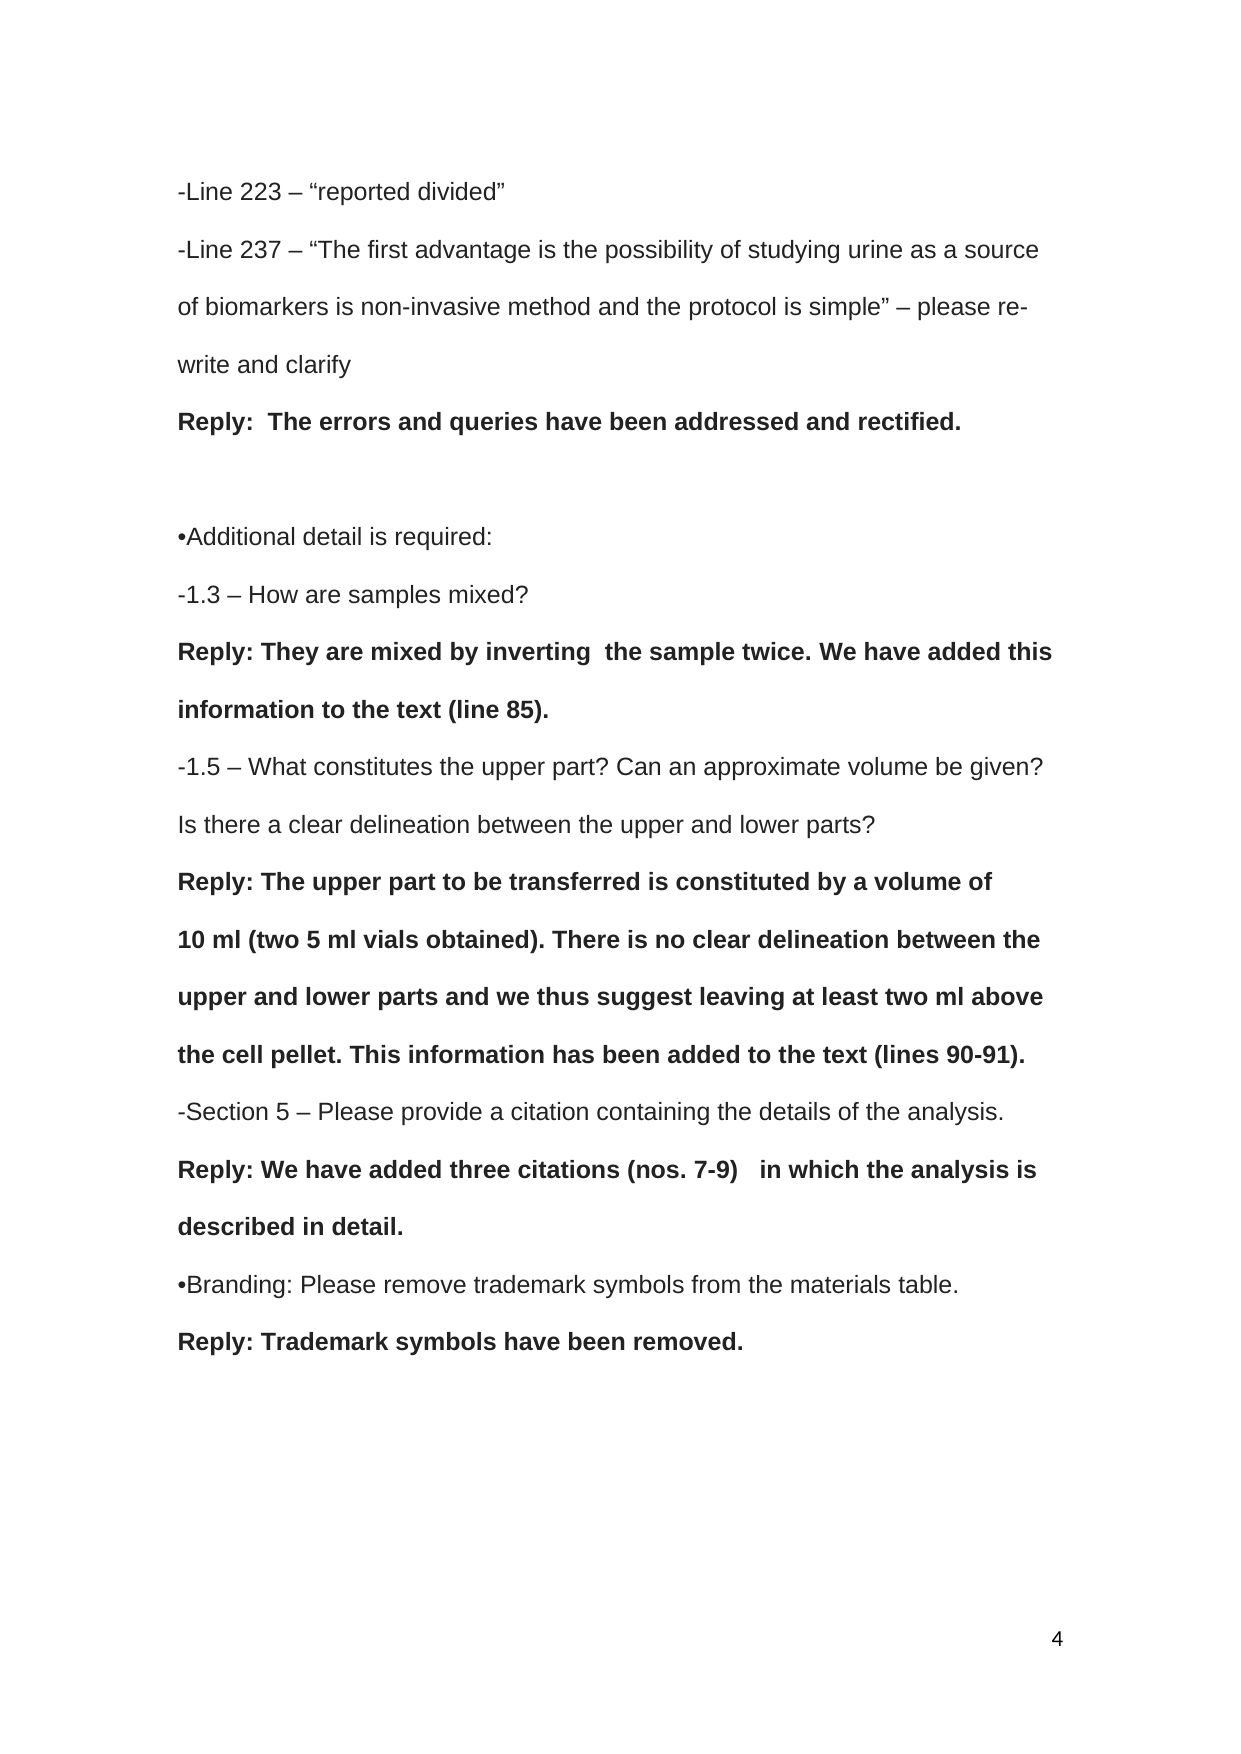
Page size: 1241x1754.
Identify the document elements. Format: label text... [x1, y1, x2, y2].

text •Additional detail is required: -1.3 – How are samples mixed? [177, 465, 1063, 608]
text Reply: The errors and queries have been addressed and rectified. [177, 407, 1063, 436]
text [177, 177, 1063, 378]
text Reply: Trademark symbols have been removed. [177, 1327, 1063, 1412]
text Reply: The upper part to be transferred is constituted by a volume of 10 ml (two 5 ml vials obtained). There is no clear delineation between the upper and lower parts and we thus suggest leaving at least two ml above the cell pellet. This information has been added to the text (lines 90-91). -Section 5 – Please provide a citation containing the details of the analysis. Reply: We have added three citations (nos. 7-9) in which the analysis is described in detail. •Branding: Please remove trademark symbols from the materials table. [177, 867, 1063, 1298]
text Reply: They are mixed by inverting the sample twice. We have added this information to the text (line 85). -1.5 – What constitutes the upper part? Can an approximate volume be given? Is there a clear delineation between the upper and lower parts? [177, 637, 1063, 838]
